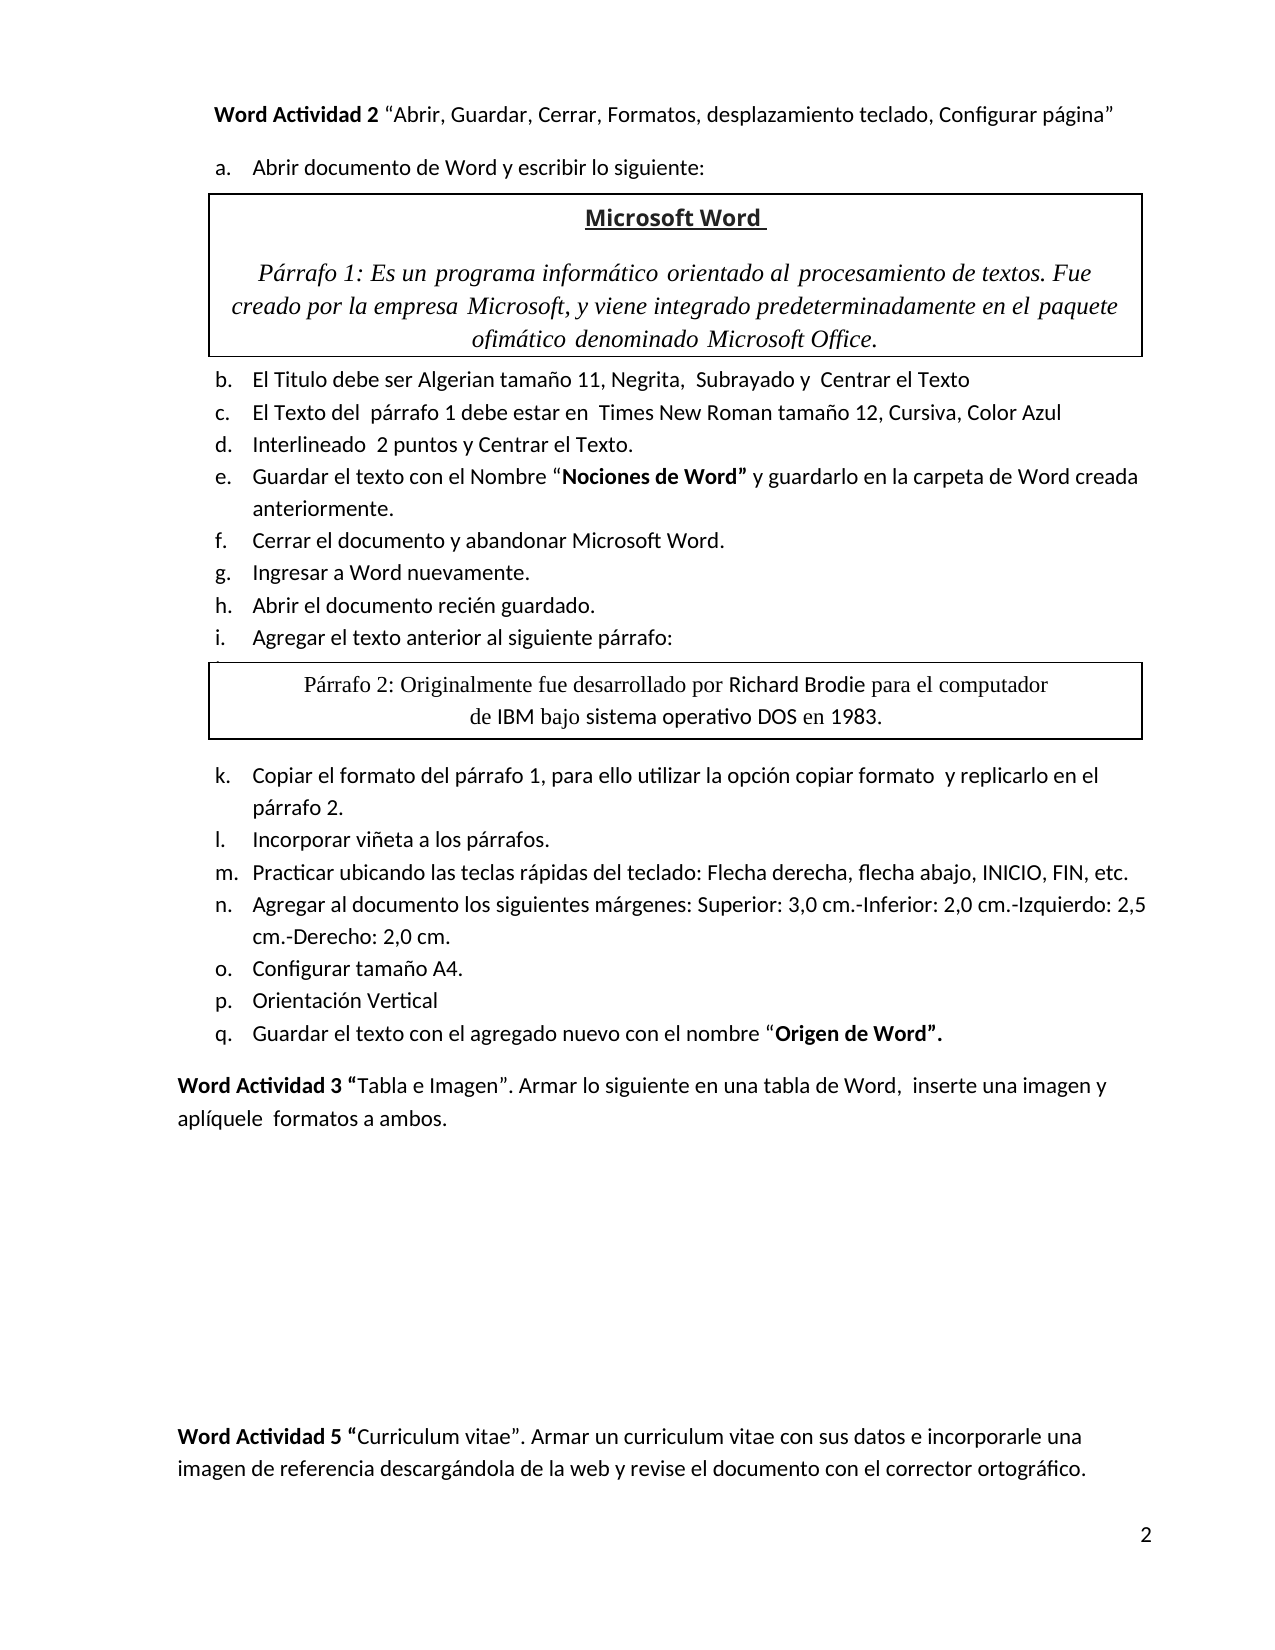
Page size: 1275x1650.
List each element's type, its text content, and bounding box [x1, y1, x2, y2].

list Agregar al documento los siguientes márgenes: Superior: 3,0 cm.-Inferior: 2,0 cm.-Izquierdo: 2,5 cm.-Derecho: 2,0 cm. [215, 890, 1152, 950]
list Incorporar viñeta a los párrafos. [215, 826, 1152, 853]
text Word Actividad 3 “Tabla e Imagen”. Armar lo siguiente en una tabla de Word, inserte una imagen y aplíquele formatos a ambos. [177, 1072, 1152, 1132]
list Interlineado 2 puntos y Centrar el Texto. [215, 430, 1152, 458]
list Abrir documento de Word y escribir lo siguiente: [215, 153, 1152, 181]
list Guardar el texto con el agregado nuevo con el nombre “Origen de Word”. [215, 1019, 1152, 1047]
list Abrir el documento recién guardado. [215, 591, 1152, 619]
list Guardar el texto con el Nombre “Nociones de Word” y guardarlo en la carpeta de Word creada anteriormente. [215, 462, 1152, 522]
list Cerrar el documento y abandonar Microsoft Word. [215, 526, 1152, 554]
list El Titulo debe ser Algerian tamaño 11, Negrita, Subrayado y Centrar el Texto [215, 365, 1152, 393]
text Word Actividad 5 “Curriculum vitae”. Armar un curriculum vitae con sus datos e incorporarle una imagen de referencia descargándola de la web y revise el documento con el corrector ortográfico. [177, 1422, 1152, 1482]
list Orientación Vertical [215, 986, 1152, 1014]
list Agregar el texto anterior al siguiente párrafo: [215, 623, 1152, 651]
list Practicar ubicando las teclas rápidas del teclado: Flecha derecha, flecha abajo, INICIO, FIN, etc. [215, 858, 1152, 886]
text Word Actividad 2 “Abrir, Guardar, Cerrar, Formatos, desplazamiento teclado, Configurar página” [177, 100, 1152, 128]
list Copiar el formato del párrafo 1, para ello utilizar la opción copiar formato y replicarlo en el párrafo 2. [215, 761, 1152, 821]
list Ingresar a Word nuevamente. [215, 558, 1152, 587]
list El Texto del párrafo 1 debe estar en Times New Roman tamaño 12, Cursiva, Color Azul [215, 398, 1152, 426]
list Configurar tamaño A4. [215, 954, 1152, 982]
